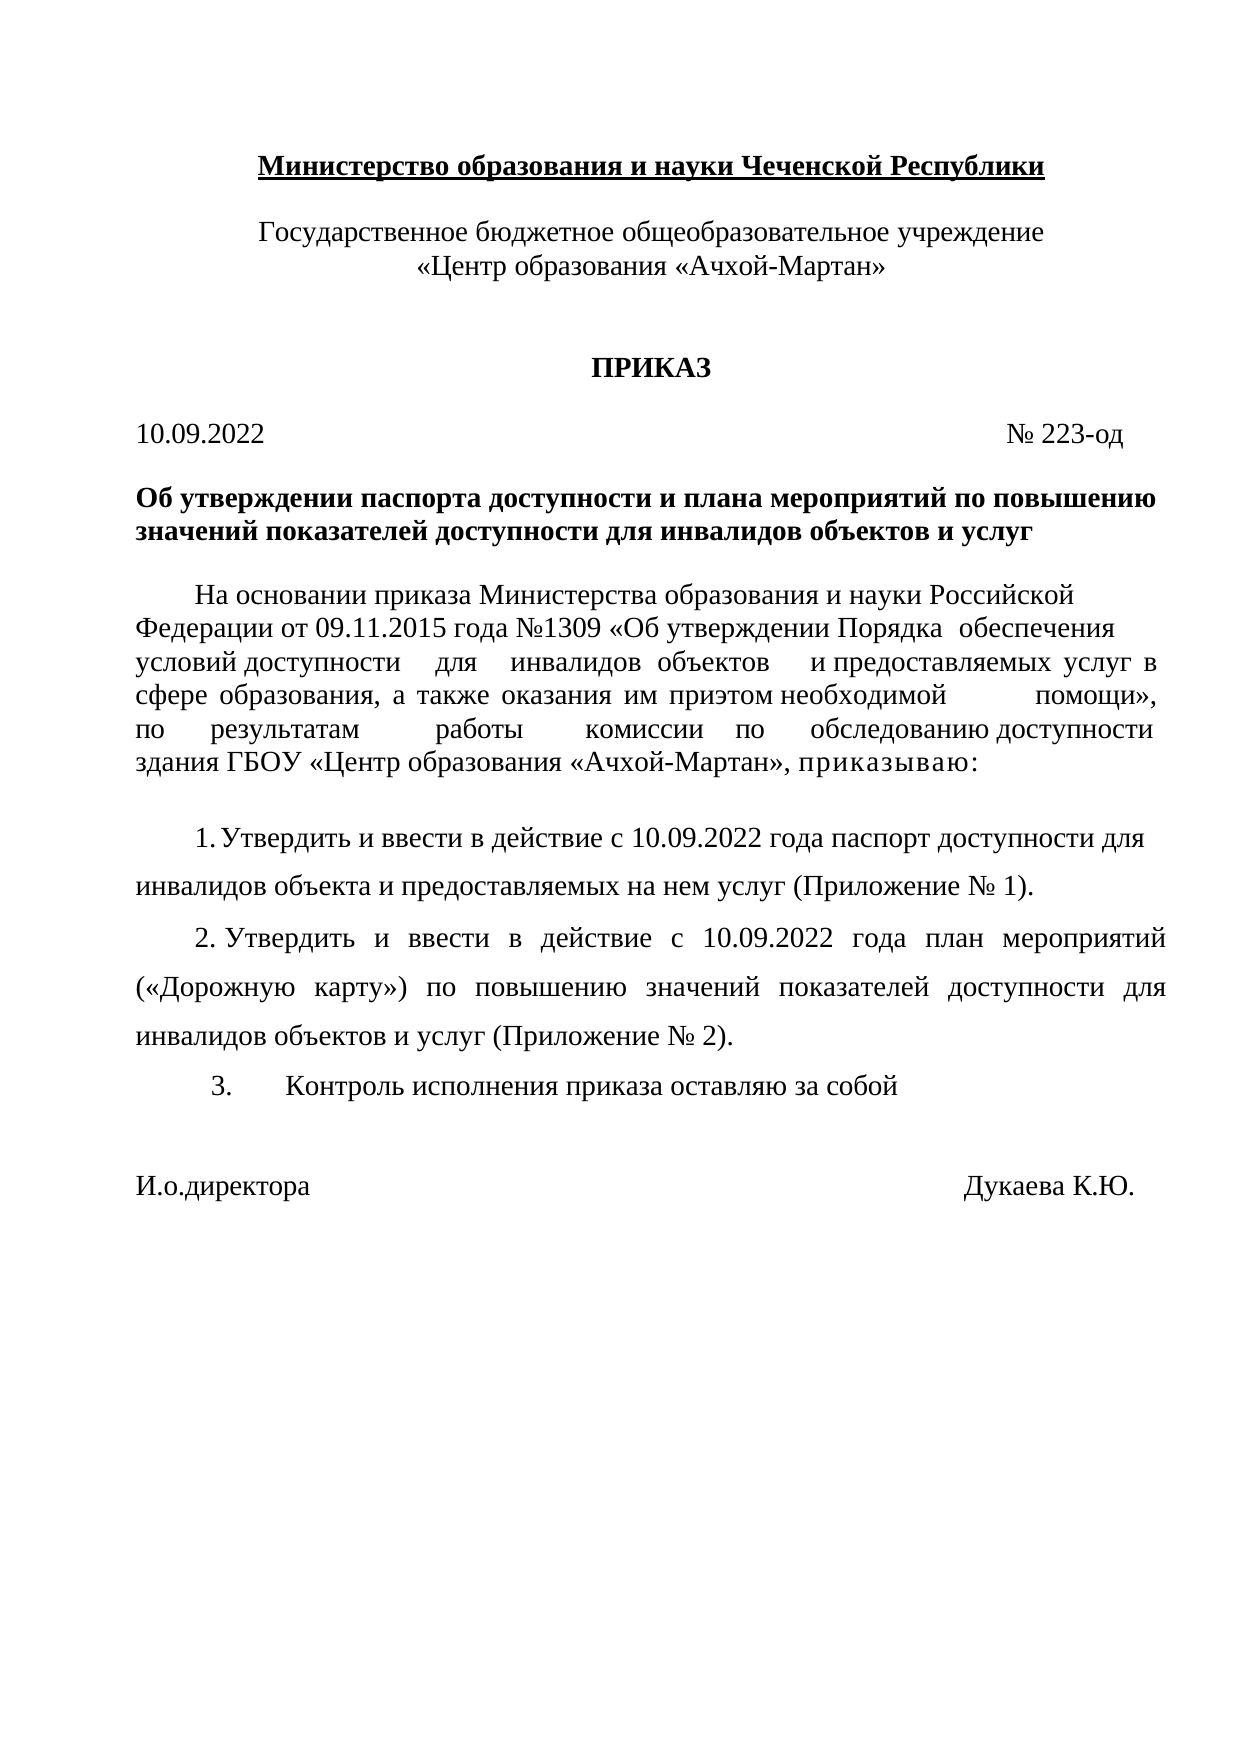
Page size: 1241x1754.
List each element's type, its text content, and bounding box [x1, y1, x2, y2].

subtitle ПРИКАЗ [166, 350, 1136, 383]
list Утвердить и ввести в действие с 10.09.2022 года паспорт доступности для инвалидов объекта и предоставляемых на нем услуг (Приложение № 1). [135, 820, 1144, 902]
text «Центр образования «Ачхой-Мартан» [166, 248, 1136, 282]
list Утвердить и ввести в действие с 10.09.2022 года план мероприятий («Дорожную карту») по повышению значений показателей доступности для инвалидов объектов и услуг (Приложение № 2). [135, 920, 1167, 1052]
text И.о.директора Дукаева К.Ю. [135, 1168, 1181, 1202]
list Контроль исполнения приказа оставляю за собой [211, 1068, 1181, 1101]
text Государственное бюджетное общеобразовательное учреждение [166, 215, 1136, 248]
subtitle Министерство образования и науки Чеченской Республики [166, 148, 1136, 182]
text 10.09.2022 № 223-од [135, 416, 1181, 449]
text На основании приказа Министерства образования и науки Российской Федерации от 09.11.2015 года №1309 «Об утверждении Порядка обеспечения условий доступности для инвалидов объектов и предоставляемых услуг в сфере образования, а также оказания им приэтом необходимой помощи», по результатам работы комиссии по обследованию доступности здания ГБОУ «Центр образования «Ачхой-Мартан», приказываю: [135, 577, 1162, 778]
subtitle Об утверждении паспорта доступности и плана мероприятий по повышению значений показателей доступности для инвалидов объектов и услуг [135, 481, 1181, 547]
